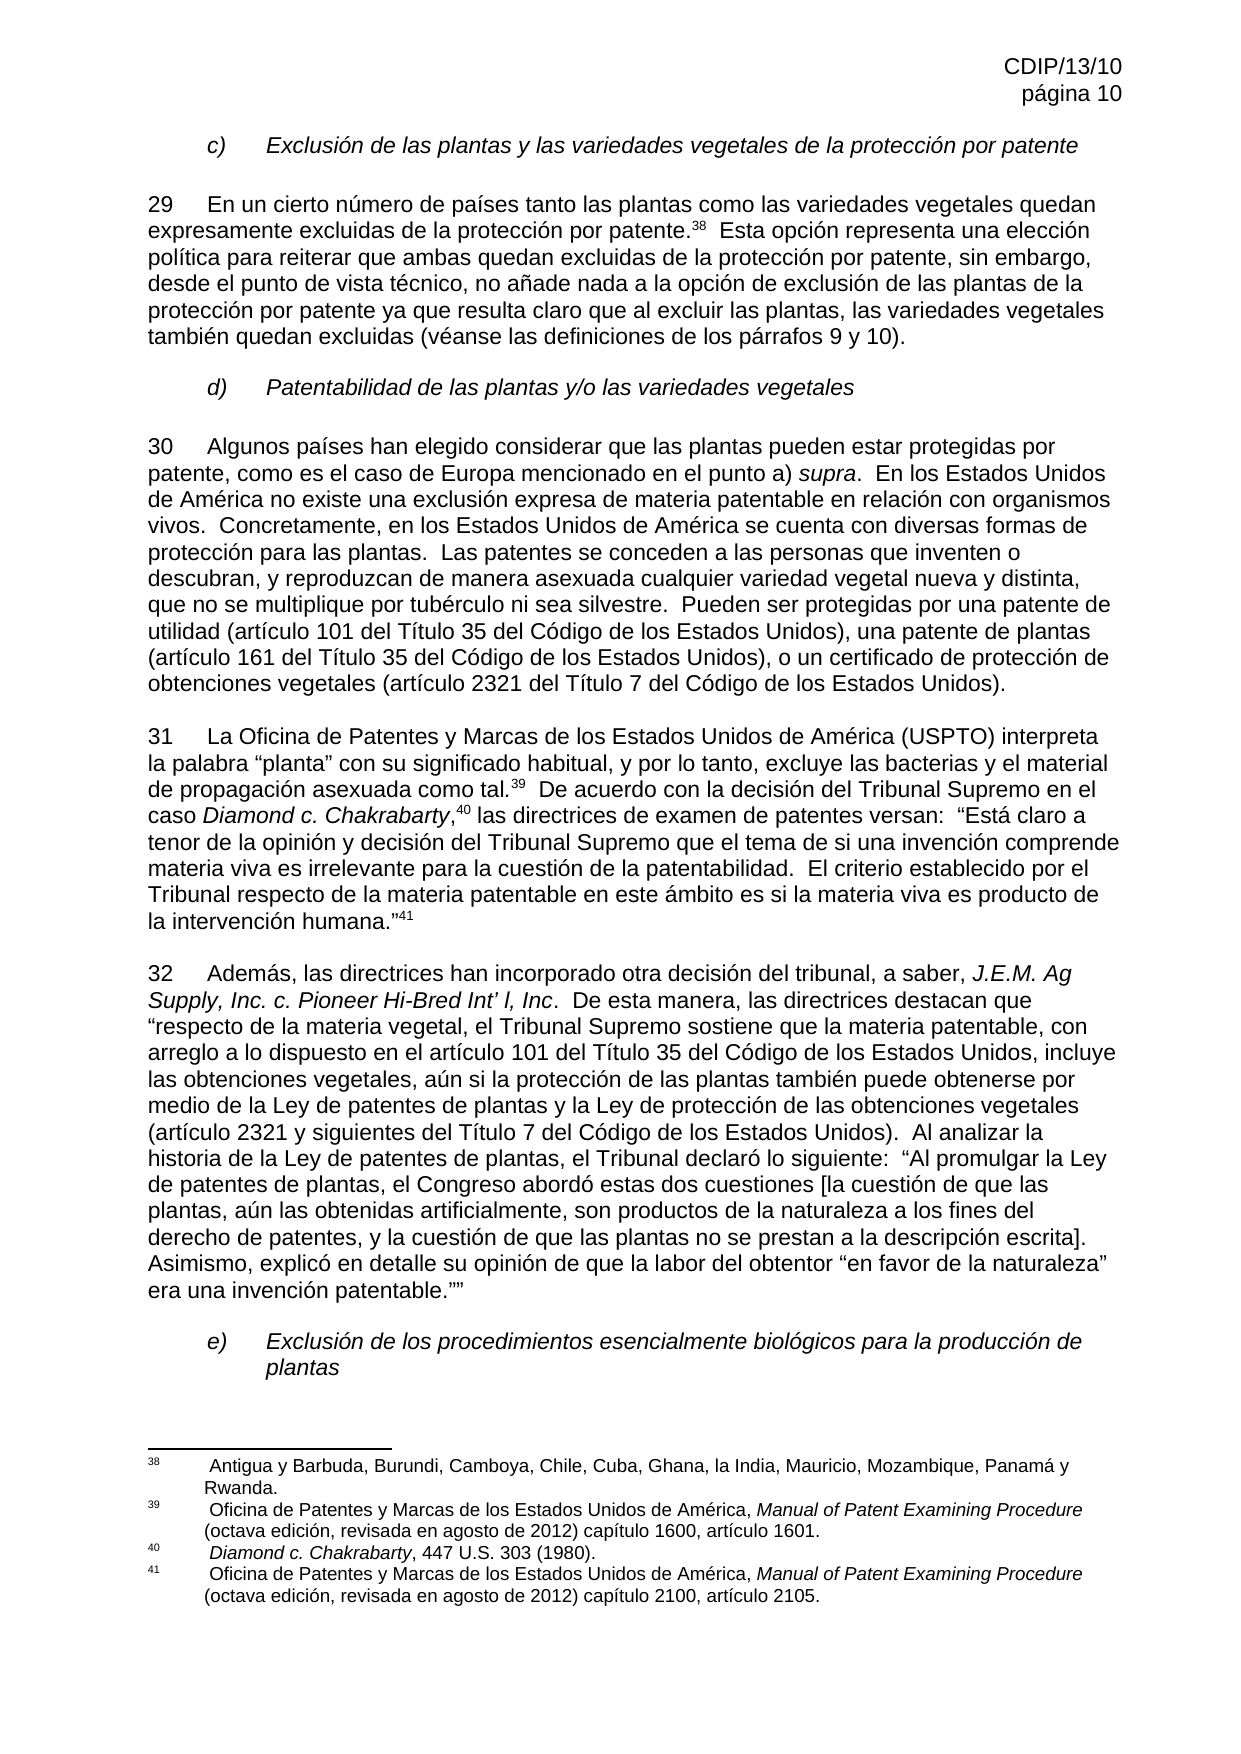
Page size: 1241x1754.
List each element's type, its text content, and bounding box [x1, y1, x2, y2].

text Algunos países han elegido considerar que las plantas pueden estar protegidas por patente, como es el caso de Europa mencionado en el punto a) supra. En los Estados Unidos de América no existe una exclusión expresa de materia patentable en relación con organismos vivos. Concretamente, en los Estados Unidos de América se cuenta con diversas formas de protección para las plantas. Las patentes se conceden a las personas que inventen o descubran, y reproduzcan de manera asexuada cualquier variedad vegetal nueva y distinta, que no se multiplique por tubérculo ni sea silvestre. Pueden ser protegidas por una patente de utilidad (artículo 101 del Título 35 del Código de los Estados Unidos), una patente de plantas (artículo 161 del Título 35 del Código de los Estados Unidos), o un certificado de protección de obtenciones vegetales (artículo 2321 del Título 7 del Código de los Estados Unidos). [148, 433, 1122, 697]
text En un cierto número de países tanto las plantas como las variedades vegetales quedan expresamente excluidas de la protección por patente. Esta opción representa una elección política para reiterar que ambas quedan excluidas de la protección por patente, sin embargo, desde el punto de vista técnico, no añade nada a la opción de exclusión de las plantas de la protección por patente ya que resulta claro que al excluir las plantas, las variedades vegetales también quedan excluidas (véanse las definiciones de los párrafos 9 y 10). [148, 191, 1122, 349]
text La Oficina de Patentes y Marcas de los Estados Unidos de América (USPTO) interpreta la palabra “planta” con su significado habitual, y por lo tanto, excluye las bacterias y el material de propagación asexuada como tal. De acuerdo con la decisión del Tribunal Supremo en el caso Diamond c. Chakrabarty, las directrices de examen de patentes versan: “Está claro a tenor de la opinión y decisión del Tribunal Supremo que el tema de si una invención comprende materia viva es irrelevante para la cuestión de la patentabilidad. El criterio establecido por el Tribunal respecto de la materia patentable en este ámbito es si la materia viva es producto de la intervención humana.” [148, 723, 1122, 934]
subtitle d) Patentabilidad de las plantas y/o las variedades vegetales [207, 374, 1122, 401]
subtitle c) Exclusión de las plantas y las variedades vegetales de la protección por patente [207, 132, 1122, 158]
text Además, las directrices han incorporado otra decisión del tribunal, a saber, J.E.M. Ag Supply, Inc. c. Pioneer Hi-Bred Int’ l, Inc. De esta manera, las directrices destacan que “respecto de la materia vegetal, el Tribunal Supremo sostiene que la materia patentable, con arreglo a lo dispuesto en el artículo 101 del Título 35 del Código de los Estados Unidos, incluye las obtenciones vegetales, aún si la protección de las plantas también puede obtenerse por medio de la Ley de patentes de plantas y la Ley de protección de las obtenciones vegetales (artículo 2321 y siguientes del Título 7 del Código de los Estados Unidos). Al analizar la historia de la Ley de patentes de plantas, el Tribunal declaró lo siguiente: “Al promulgar la Ley de patentes de plantas, el Congreso abordó estas dos cuestiones [la cuestión de que las plantas, aún las obtenidas artificialmente, son productos de la naturaleza a los fines del derecho de patentes, y la cuestión de que las plantas no se prestan a la descripción escrita]. Asimismo, explicó en detalle su opinión de que la labor del obtentor “en favor de la naturaleza” era una invención patentable.”” [148, 960, 1122, 1303]
subtitle e) Exclusión de los procedimientos esencialmente biológicos para la producción de plantas [207, 1328, 1122, 1381]
